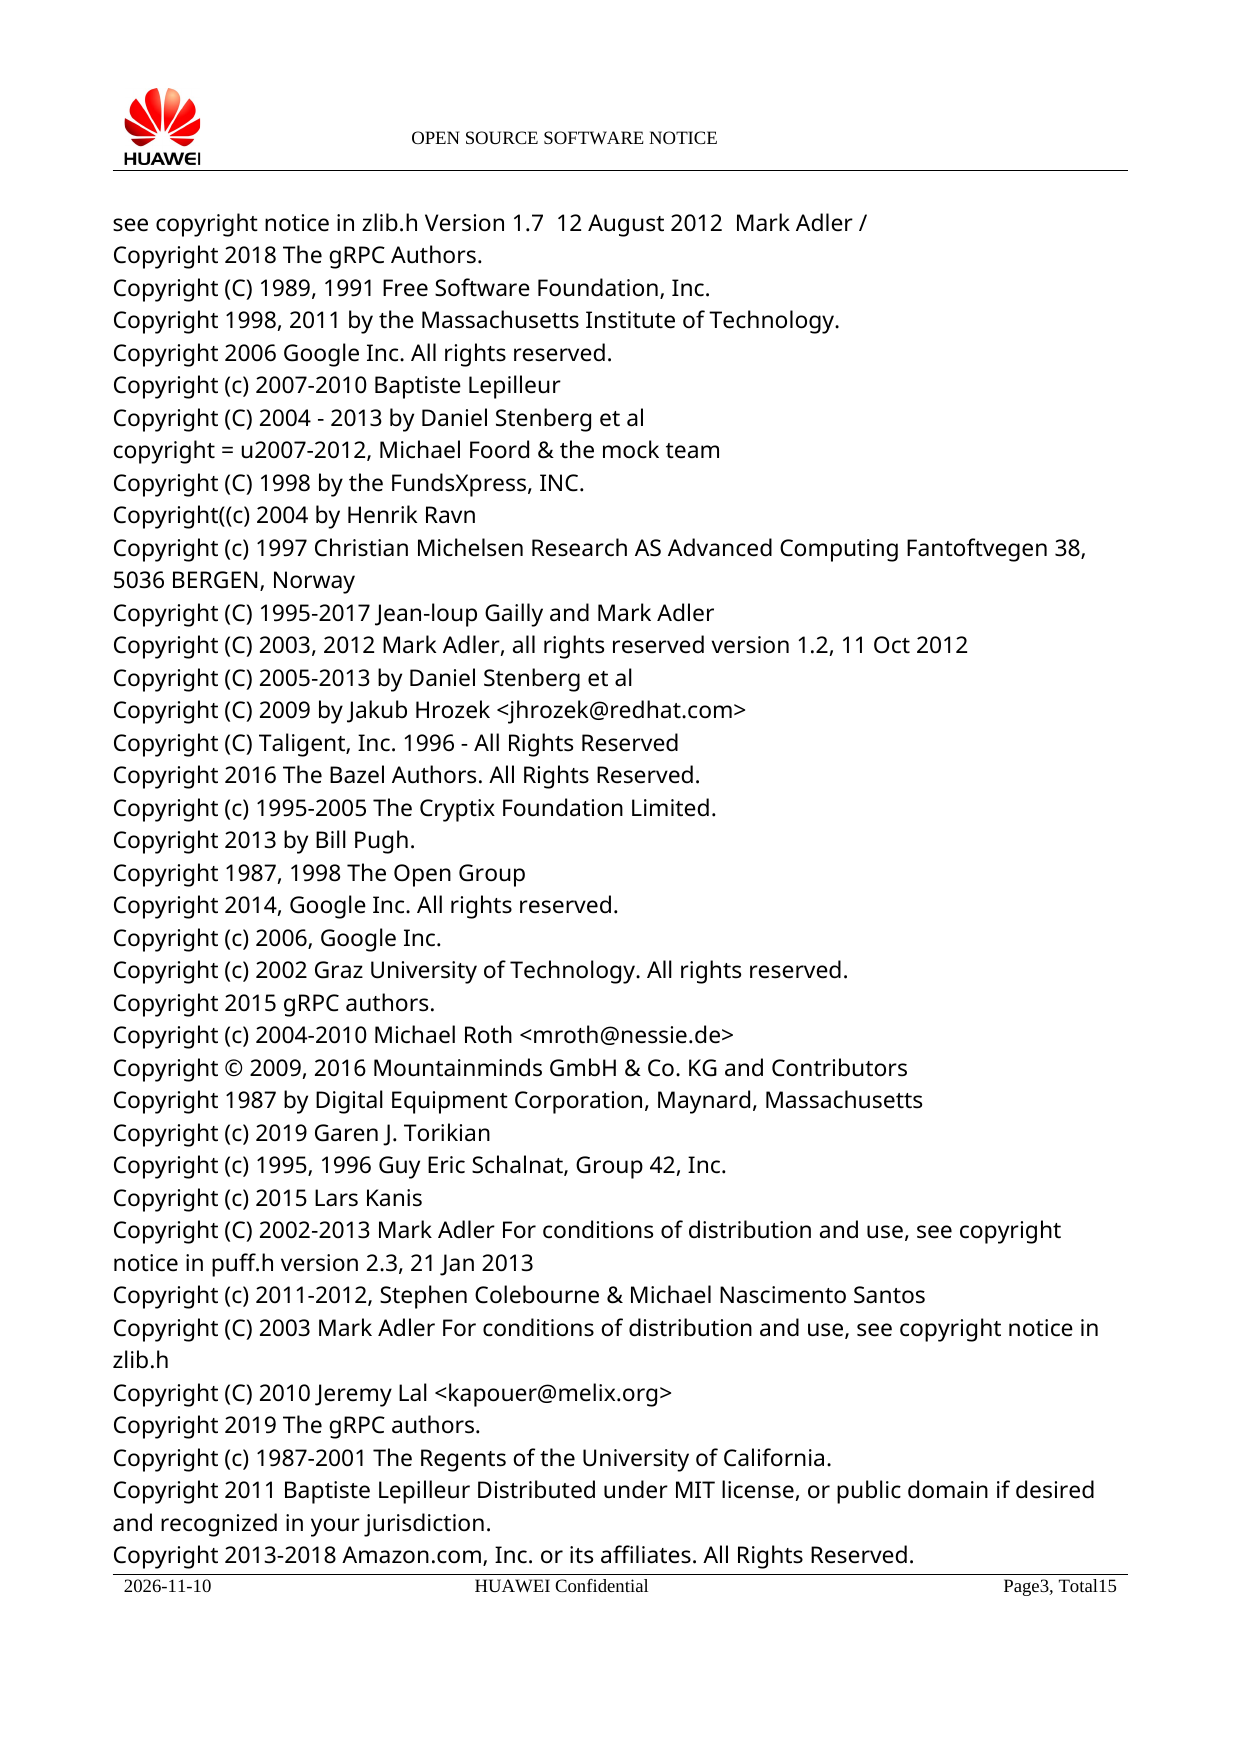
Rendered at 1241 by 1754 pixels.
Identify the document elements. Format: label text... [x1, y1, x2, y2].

picture [124, 88, 201, 165]
